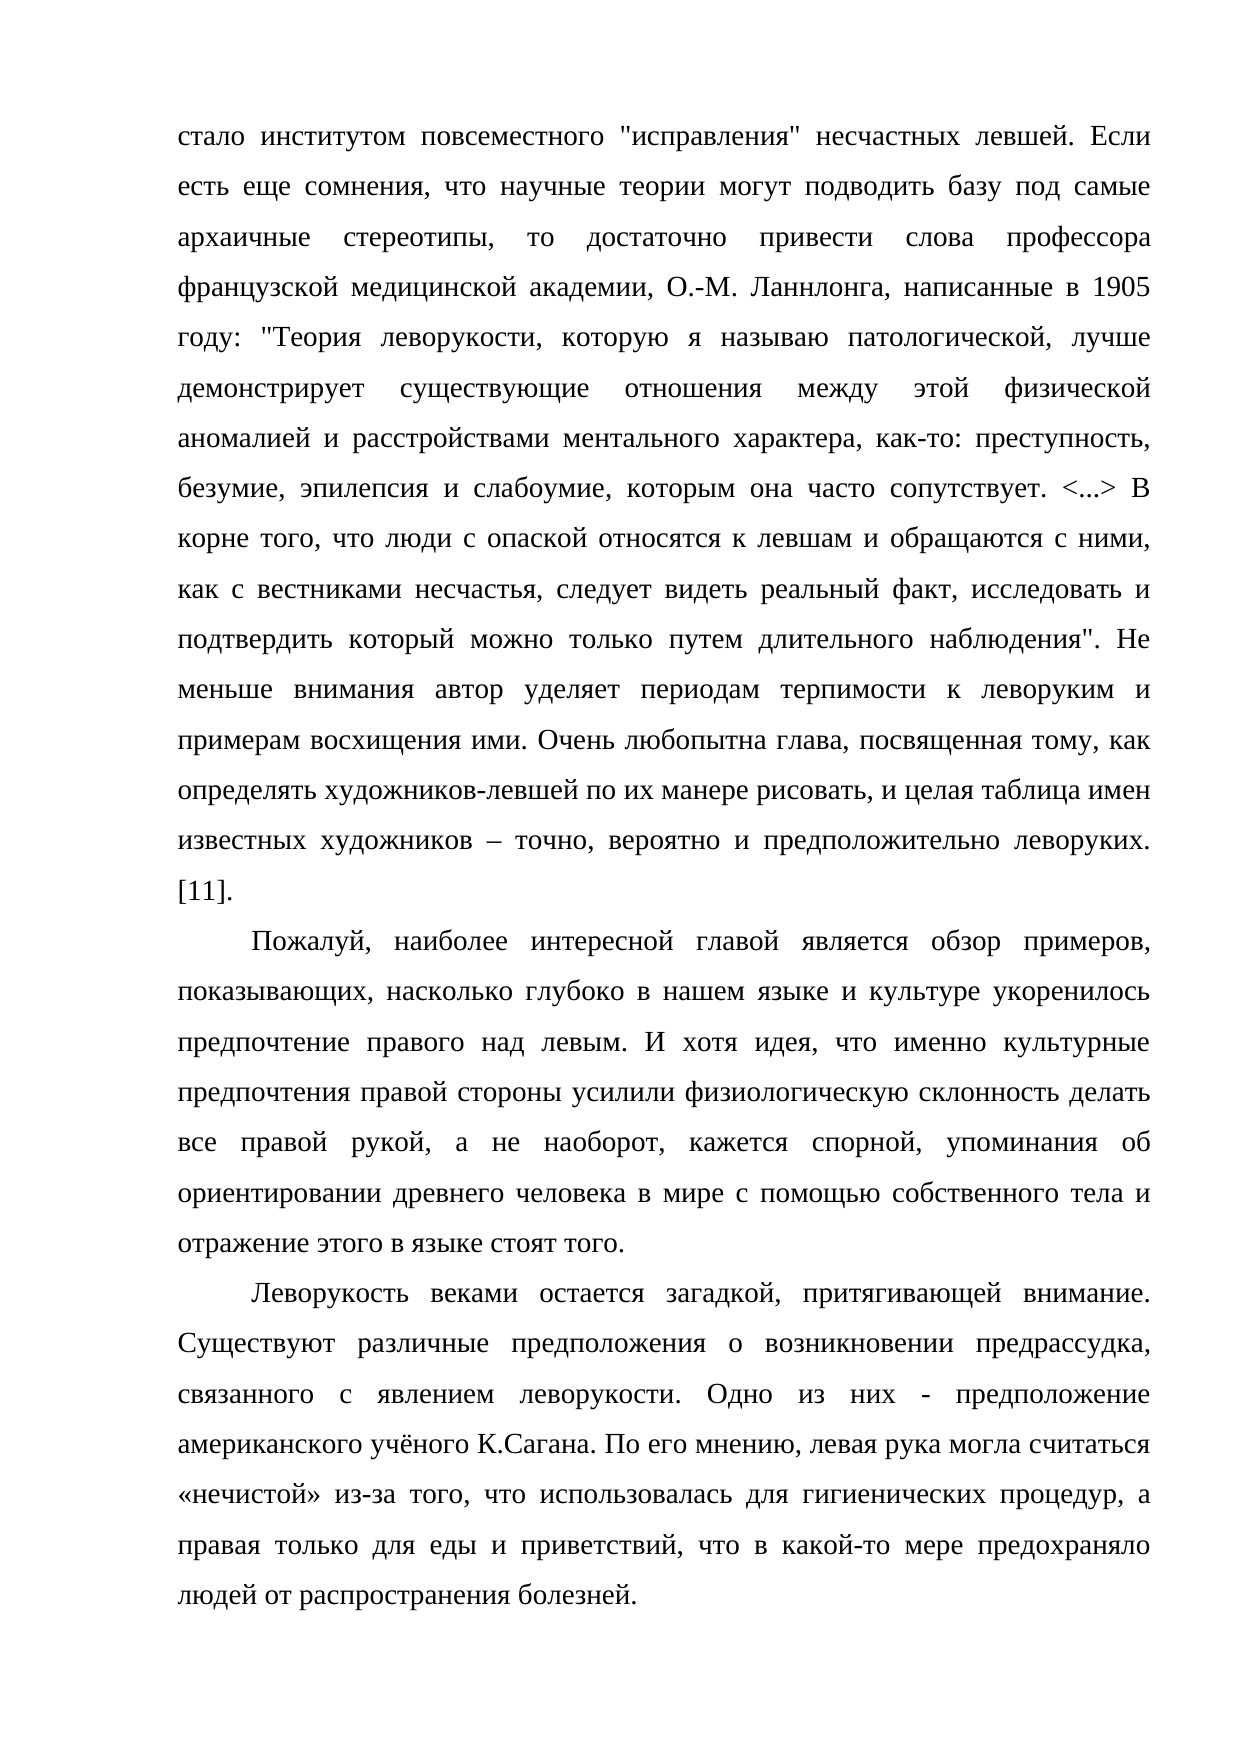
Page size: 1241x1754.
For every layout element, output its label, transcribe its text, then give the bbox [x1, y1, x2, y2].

text Пожалуй, наиболее интересной главой является обзор примеров, показывающих, насколько глубоко в нашем языке и культуре укоренилось предпочтение правого над левым. И хотя идея, что именно культурные предпочтения правой стороны усилили физиологическую склонность делать все правой рукой, а не наоборот, кажется спорной, упоминания об ориентировании древнего человека в мире с помощью собственного тела и отражение этого в языке стоят того. [177, 923, 1152, 1258]
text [177, 118, 1152, 906]
text Леворукость веками остается загадкой, притягивающей внимание. Существуют различные предположения о возникновении предрассудка, связанного с явлением леворукости. Одно из них - предположение американского учёного К.Сагана. По его мнению, левая рука могла считаться «нечистой» из-за того, что использовалась для гигиенических процедур, а правая только для еды и приветствий, что в какой-то мере предохраняло людей от распространения болезней. [177, 1275, 1152, 1611]
